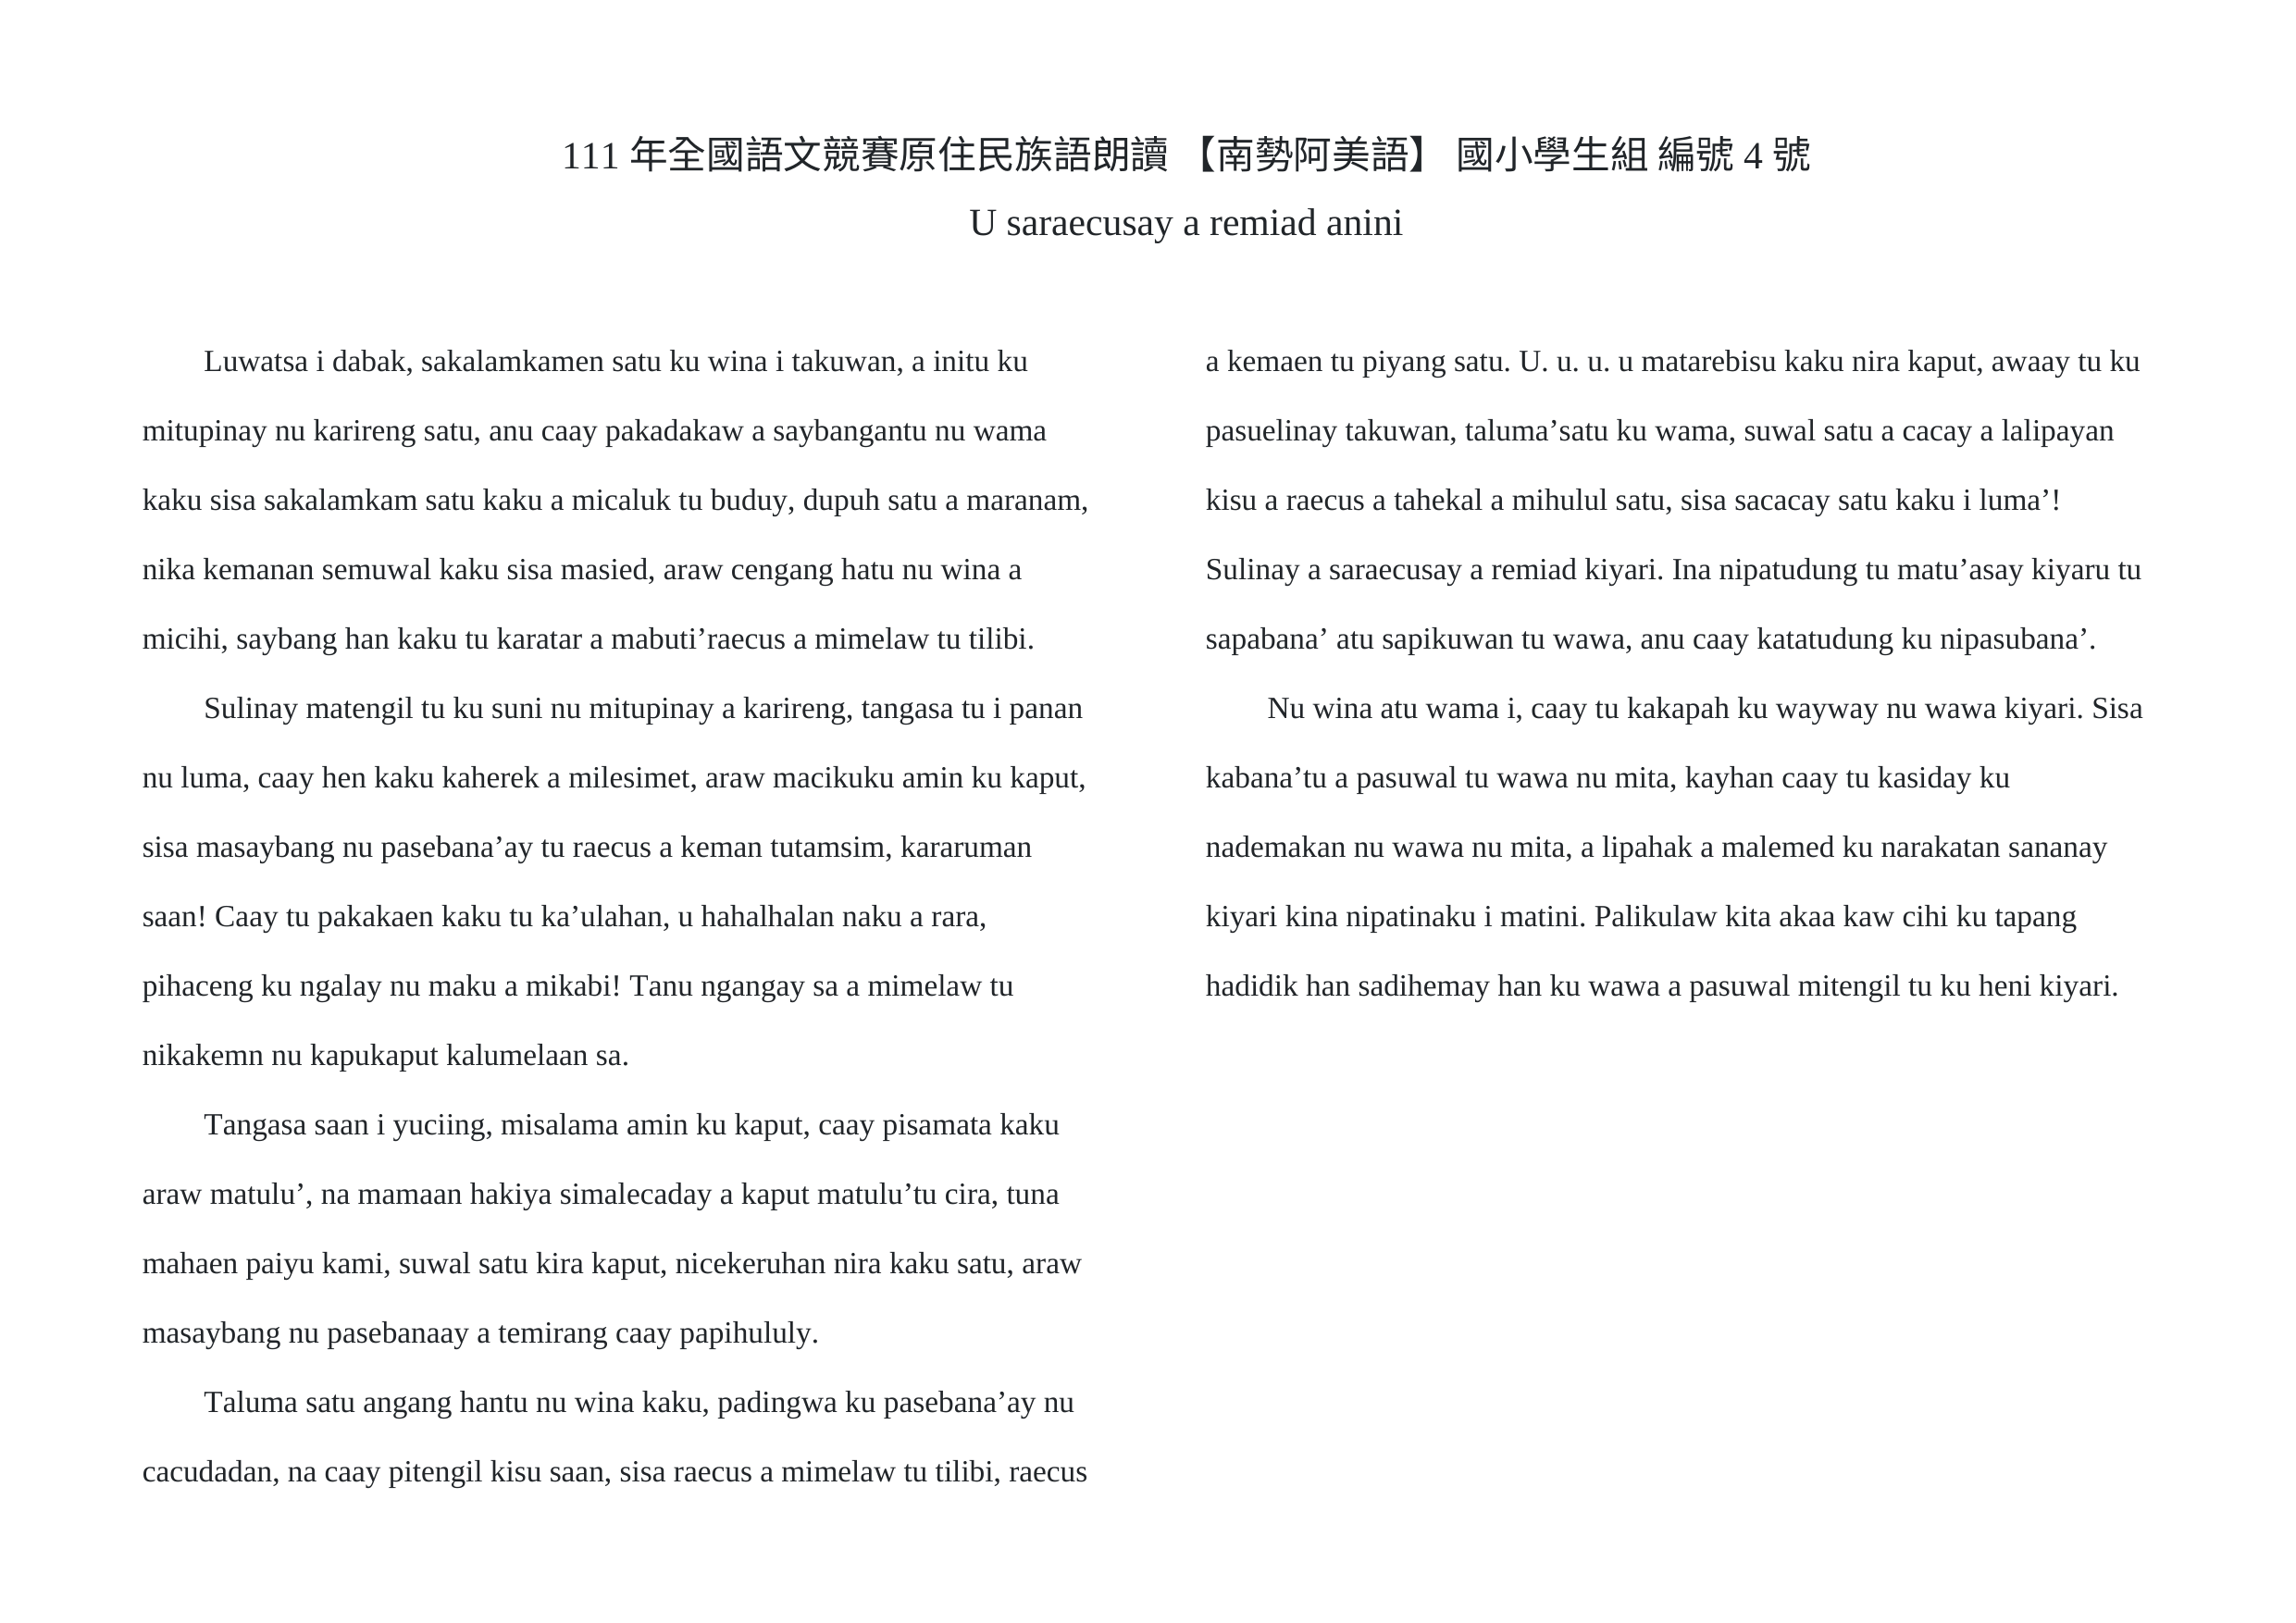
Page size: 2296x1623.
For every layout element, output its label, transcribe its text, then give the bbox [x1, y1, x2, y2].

text Tangasa saan i yuciing, misalama amin ku kaput, caay pisamata kaku araw matulu’, na mamaan hakiya simalecaday a kaput matulu’tu cira, tuna mahaen paiyu kami, suwal satu kira kaput, nicekeruhan nira kaku satu, araw masaybang nu pasebanaay a temirang caay papihululy. [142, 1089, 1090, 1367]
text U saraecusay a remiad anini [142, 187, 2153, 256]
text 111 年全國語文競賽原住民族語朗讀 【南勢阿美語】 國小學生組 編號 4 號 [142, 118, 2153, 187]
text Nu wina atu wama i, caay tu kakapah ku wayway nu wawa kiyari. Sisa kabana’tu a pasuwal tu wawa nu mita, kayhan caay tu kasiday ku nademakan nu wawa nu mita, a lipahak a malemed ku narakatan sananay kiyari kina nipatinaku i matini. Palikulaw kita akaa kaw cihi ku tapang hadidik han sadihemay han ku wawa a pasuwal mitengil tu ku heni kiyari. [1206, 673, 2153, 1020]
text Sulinay matengil tu ku suni nu mitupinay a karireng, tangasa tu i panan nu luma, caay hen kaku kaherek a milesimet, araw macikuku amin ku kaput, sisa masaybang nu pasebana’ay tu raecus a keman tutamsim, kararuman saan! Caay tu pakakaen kaku tu ka’ulahan, u hahalhalan naku a rara, pihaceng ku ngalay nu maku a mikabi! Tanu ngangay sa a mimelaw tu nikakemn nu kapukaput kalumelaan sa. [142, 673, 1090, 1089]
text Taluma satu angang hantu nu wina kaku, padingwa ku pasebana’ay nu cacudadan, na caay pitengil kisu saan, sisa raecus a mimelaw tu tilibi, raecus a kemaen tu piyang satu. U. u. u. u matarebisu kaku nira kaput, awaay tu ku pasuelinay takuwan, taluma’satu ku wama, suwal satu a cacay a lalipayan kisu a raecus a tahekal a mihulul satu, sisa sacacay satu kaku i luma’! Sulinay a saraecusay a remiad kiyari. Ina nipatudung tu matu’asay kiyaru tu sapabana’ atu sapikuwan tu wawa, anu caay katatudung ku nipasubana’. [1206, 326, 2153, 673]
text Luwatsa i dabak, sakalamkamen satu ku wina i takuwan, a initu ku mitupinay nu karireng satu, anu caay pakadakaw a saybangantu nu wama kaku sisa sakalamkam satu kaku a micaluk tu buduy, dupuh satu a maranam, nika kemanan semuwal kaku sisa masied, araw cengang hatu nu wina a micihi, saybang han kaku tu karatar a mabuti’raecus a mimelaw tu tilibi. [142, 326, 1090, 673]
text Taluma satu angang hantu nu wina kaku, padingwa ku pasebana’ay nu cacudadan, na caay pitengil kisu saan, sisa raecus a mimelaw tu tilibi, raecus a kemaen tu piyang satu. U. u. u. u matarebisu kaku nira kaput, awaay tu ku pasuelinay takuwan, taluma’satu ku wama, suwal satu a cacay a lalipayan kisu a raecus a tahekal a mihulul satu, sisa sacacay satu kaku i luma’! Sulinay a saraecusay a remiad kiyari. Ina nipatudung tu matu’asay kiyaru tu sapabana’ atu sapikuwan tu wawa, anu caay katatudung ku nipasubana’. [142, 1367, 1090, 1505]
